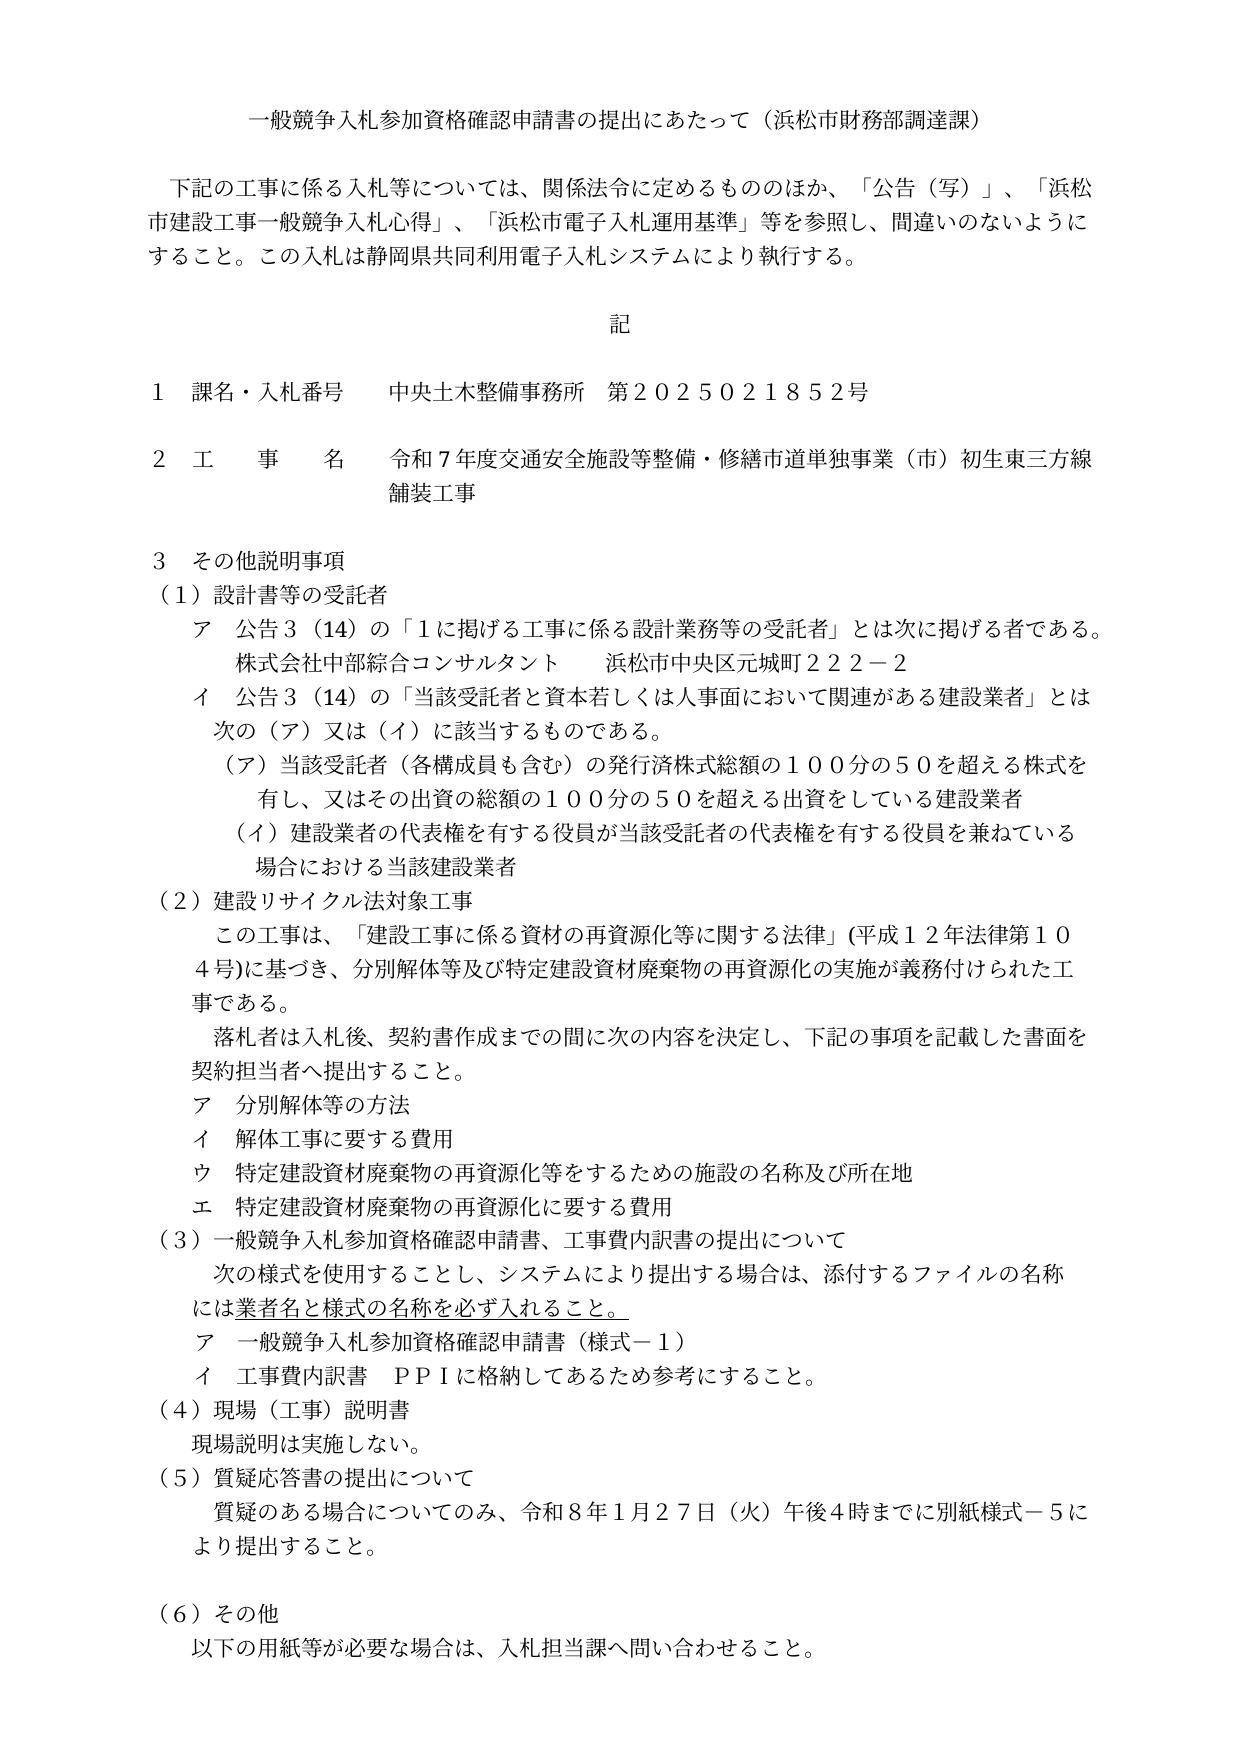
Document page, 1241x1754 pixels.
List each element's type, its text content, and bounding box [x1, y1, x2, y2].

text イ 公告３（14）の「当該受託者と資本若しくは人事面において関連がある建設業者」とは次の（ア）又は（イ）に該当するものである。 [192, 679, 1092, 747]
text １ 課名・入札番号 中央土木整備事務所 第２０２５０２１８５２号 [148, 373, 1092, 407]
text 一般競争入札参加資格確認申請書の提出にあたって（浜松市財務部調達課） [148, 102, 1092, 136]
text 次の様式を使用することし、システムにより提出する場合は、添付するファイルの名称には業者名と様式の名称を必ず入れること。 [148, 1256, 1082, 1324]
text （５）質疑応答書の提出について [148, 1460, 1092, 1494]
text （１）設計書等の受託者 [148, 577, 1092, 611]
text （２）建設リサイクル法対象工事 [148, 883, 1092, 917]
text 落札者は入札後、契約書作成までの間に次の内容を決定し、下記の事項を記載した書面を契約担当者へ提出すること。 [192, 1019, 1092, 1087]
text （４）現場（工事）説明書 [148, 1392, 1092, 1426]
text 下記の工事に係る入札等については、関係法令に定めるもののほか、「公告（写）」、「浜松市建設工事一般競争入札心得」、「浜松市電子入札運用基準」等を参照し、間違いのないようにすること。この入札は静岡県共同利用電子入札システムにより執行する。 [148, 170, 1092, 272]
text （３）一般競争入札参加資格確認申請書、工事費内訳書の提出について [148, 1222, 1092, 1256]
text イ 解体工事に要する費用 [148, 1121, 1092, 1154]
text ア 分別解体等の方法 [148, 1087, 1092, 1121]
text 以下の用紙等が必要な場合は、入札担当課へ問い合わせること。 [148, 1630, 1092, 1664]
text 株式会社中部綜合コンサルタント 浜松市中央区元城町２２２－２ [148, 645, 1092, 679]
text エ 特定建設資材廃棄物の再資源化に要する費用 [148, 1188, 1092, 1222]
subtitle 記 [148, 306, 1092, 339]
text （ア）当該受託者（各構成員も含む）の発行済株式総額の１００分の５０を超える株式を有し、又はその出資の総額の１００分の５０を超える出資をしている建設業者 [213, 747, 1092, 815]
text （イ）建設業者の代表権を有する役員が当該受託者の代表権を有する役員を兼ねている場合における当該建設業者 [224, 815, 1092, 883]
text ２ 工 事 名 令和7年度交通安全施設等整備・修繕市道単独事業（市）初生東三方線舗装工事 [148, 441, 1092, 509]
text ア 一般競争入札参加資格確認申請書（様式－１） [194, 1324, 1092, 1358]
text 現場説明は実施しない。 [148, 1426, 1092, 1460]
text ウ 特定建設資材廃棄物の再資源化等をするための施設の名称及び所在地 [148, 1154, 1092, 1188]
text 質疑のある場合についてのみ、令和８年１月２７日（火）午後４時までに別紙様式－５により提出すること。 [191, 1494, 1092, 1562]
text （６）その他 [148, 1596, 1092, 1630]
text ア 公告３（14）の「１に掲げる工事に係る設計業務等の受託者」とは次に掲げる者である。 [192, 611, 1092, 645]
text この工事は、「建設工事に係る資材の再資源化等に関する法律」(平成１２年法律第１０４号)に基づき、分別解体等及び特定建設資材廃棄物の再資源化の実施が義務付けられた工事である。 [192, 917, 1092, 1019]
text ３ その他説明事項 [148, 543, 1092, 577]
text イ 工事費内訳書 ＰＰＩに格納してあるため参考にすること。 [171, 1358, 1092, 1392]
